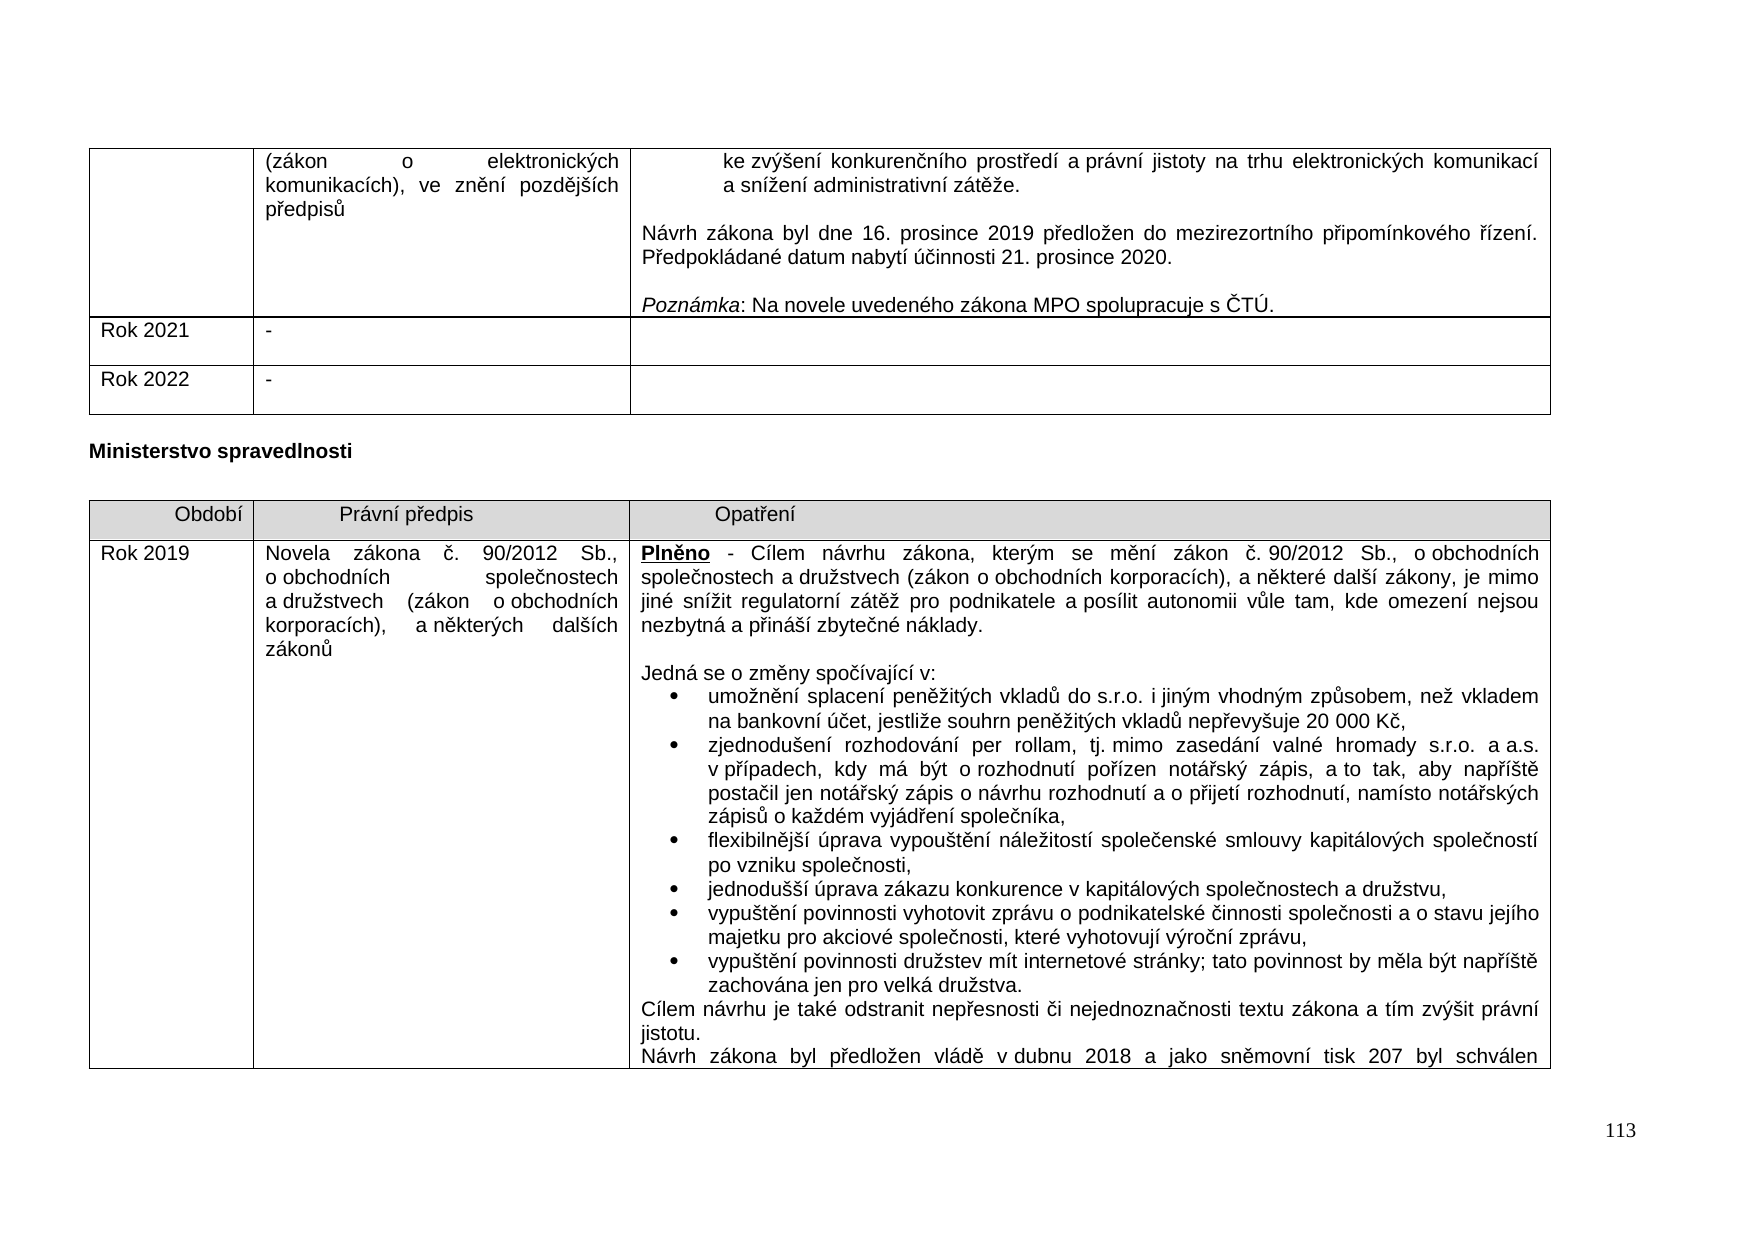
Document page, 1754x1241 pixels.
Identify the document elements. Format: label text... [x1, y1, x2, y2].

table_header Období [90, 501, 253, 539]
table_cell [631, 149, 1550, 316]
table_cell Rok 2019 [90, 541, 253, 1068]
table_header Právní předpis [254, 501, 629, 539]
table_cell [631, 366, 1550, 414]
table_cell Rok 2022 [90, 366, 253, 414]
table_header Opatření [630, 501, 1550, 539]
table_cell [631, 318, 1550, 365]
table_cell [254, 149, 630, 316]
text Ministerstvo spravedlnosti [89, 439, 1636, 463]
table_cell Rok 2021 [90, 318, 253, 365]
table_cell - [254, 366, 630, 414]
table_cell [254, 541, 629, 1068]
table_cell - [254, 318, 630, 365]
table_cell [630, 541, 1550, 1068]
table_cell [90, 149, 253, 316]
